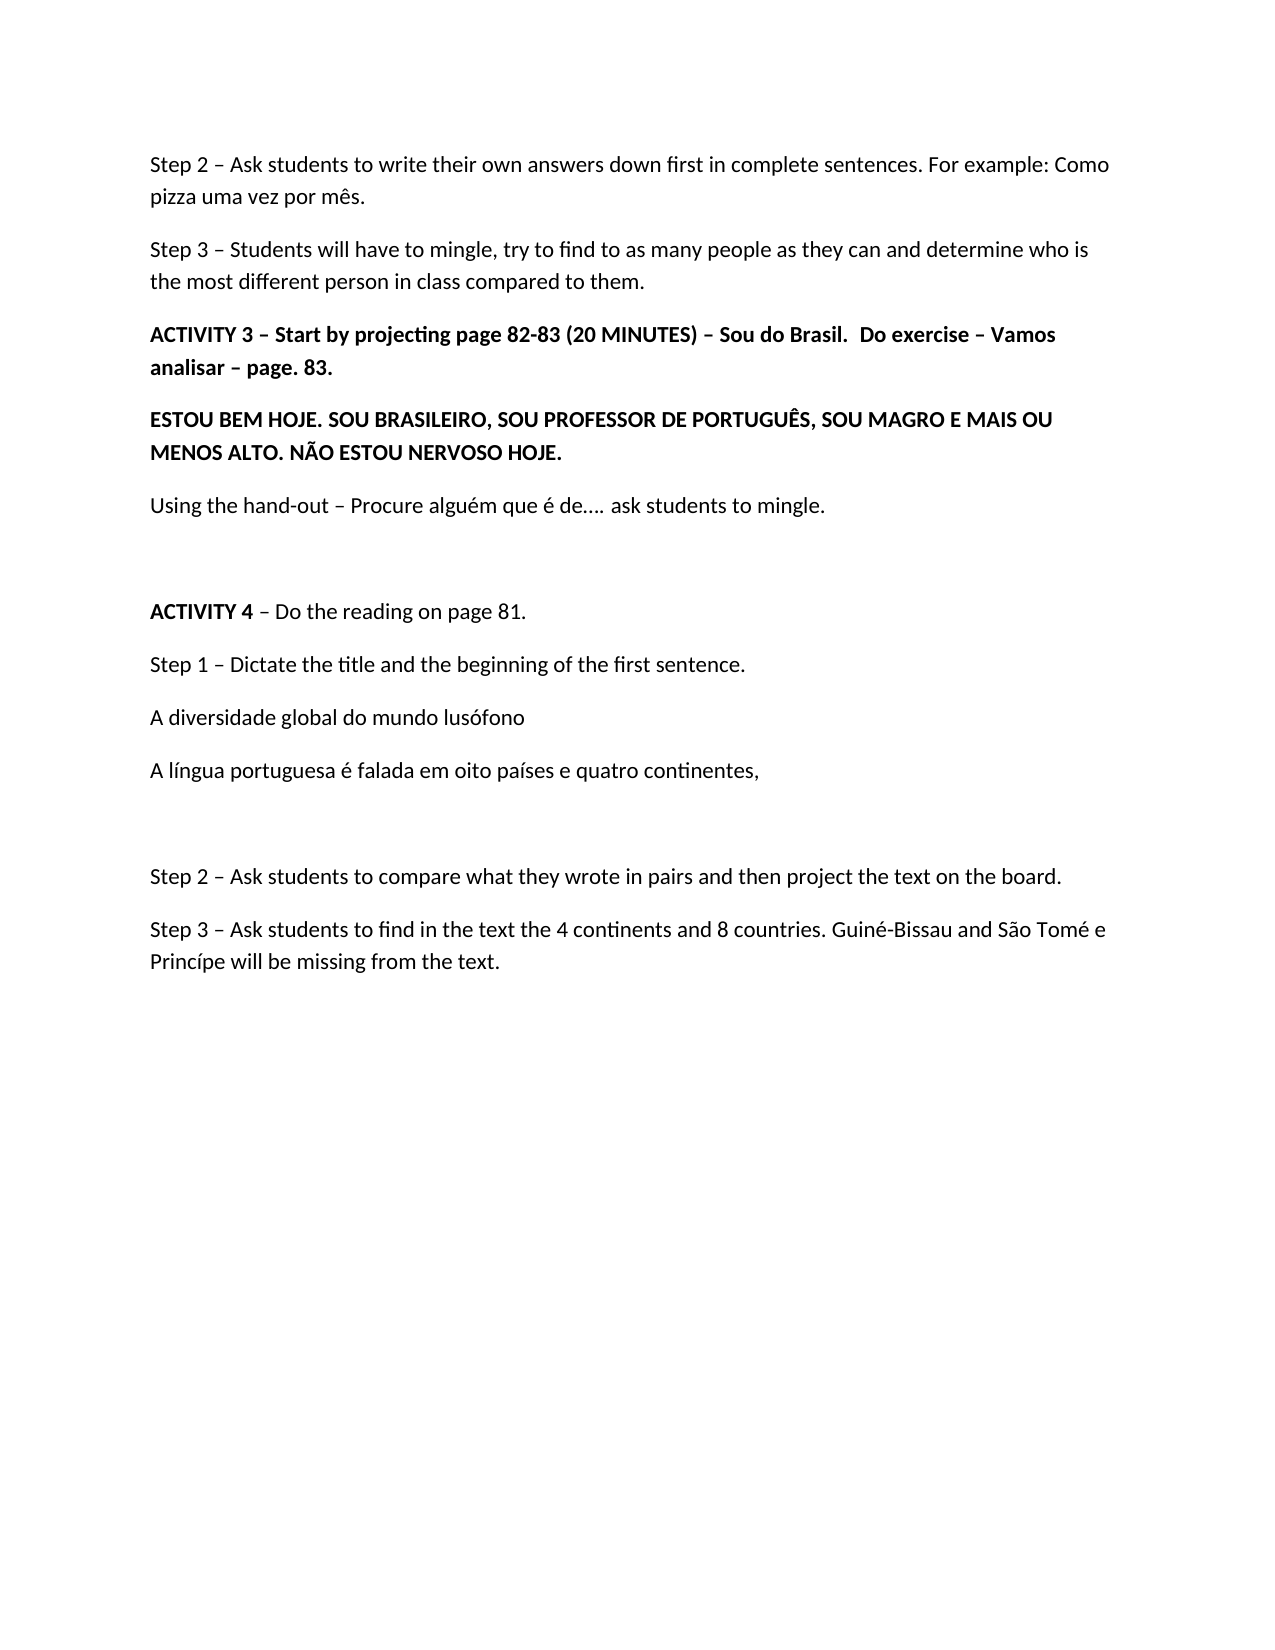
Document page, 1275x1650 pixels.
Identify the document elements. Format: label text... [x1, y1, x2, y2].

text A língua portuguesa é falada em oito países e quatro continentes, [150, 756, 1125, 784]
text Step 2 – Ask students to write their own answers down first in complete sentences. For example: Como pizza uma vez por mês. [150, 150, 1125, 210]
text ESTOU BEM HOJE. SOU BRASILEIRO, SOU PROFESSOR DE PORTUGUÊS, SOU MAGRO E MAIS OU MENOS ALTO. NÃO ESTOU NERVOSO HOJE. [150, 406, 1125, 466]
text Step 3 – Ask students to find in the text the 4 continents and 8 countries. Guiné-Bissau and São Tomé e Princípe will be missing from the text. [150, 915, 1125, 975]
text Using the hand-out – Procure alguém que é de…. ask students to mingle. [150, 491, 1125, 519]
text A diversidade global do mundo lusófono [150, 703, 1125, 731]
text Step 3 – Students will have to mingle, try to find to as many people as they can and determine who is the most different person in class compared to them. [150, 235, 1125, 295]
text Step 1 – Dictate the title and the beginning of the first sentence. [150, 650, 1125, 678]
text ACTIVITY 3 – Start by projecting page 82-83 (20 MINUTES) – Sou do Brasil. Do exercise – Vamos analisar – page. 83. [150, 320, 1125, 381]
text ACTIVITY 4 – Do the reading on page 81. [150, 597, 1125, 625]
text Step 2 – Ask students to compare what they wrote in pairs and then project the text on the board. [150, 862, 1125, 890]
